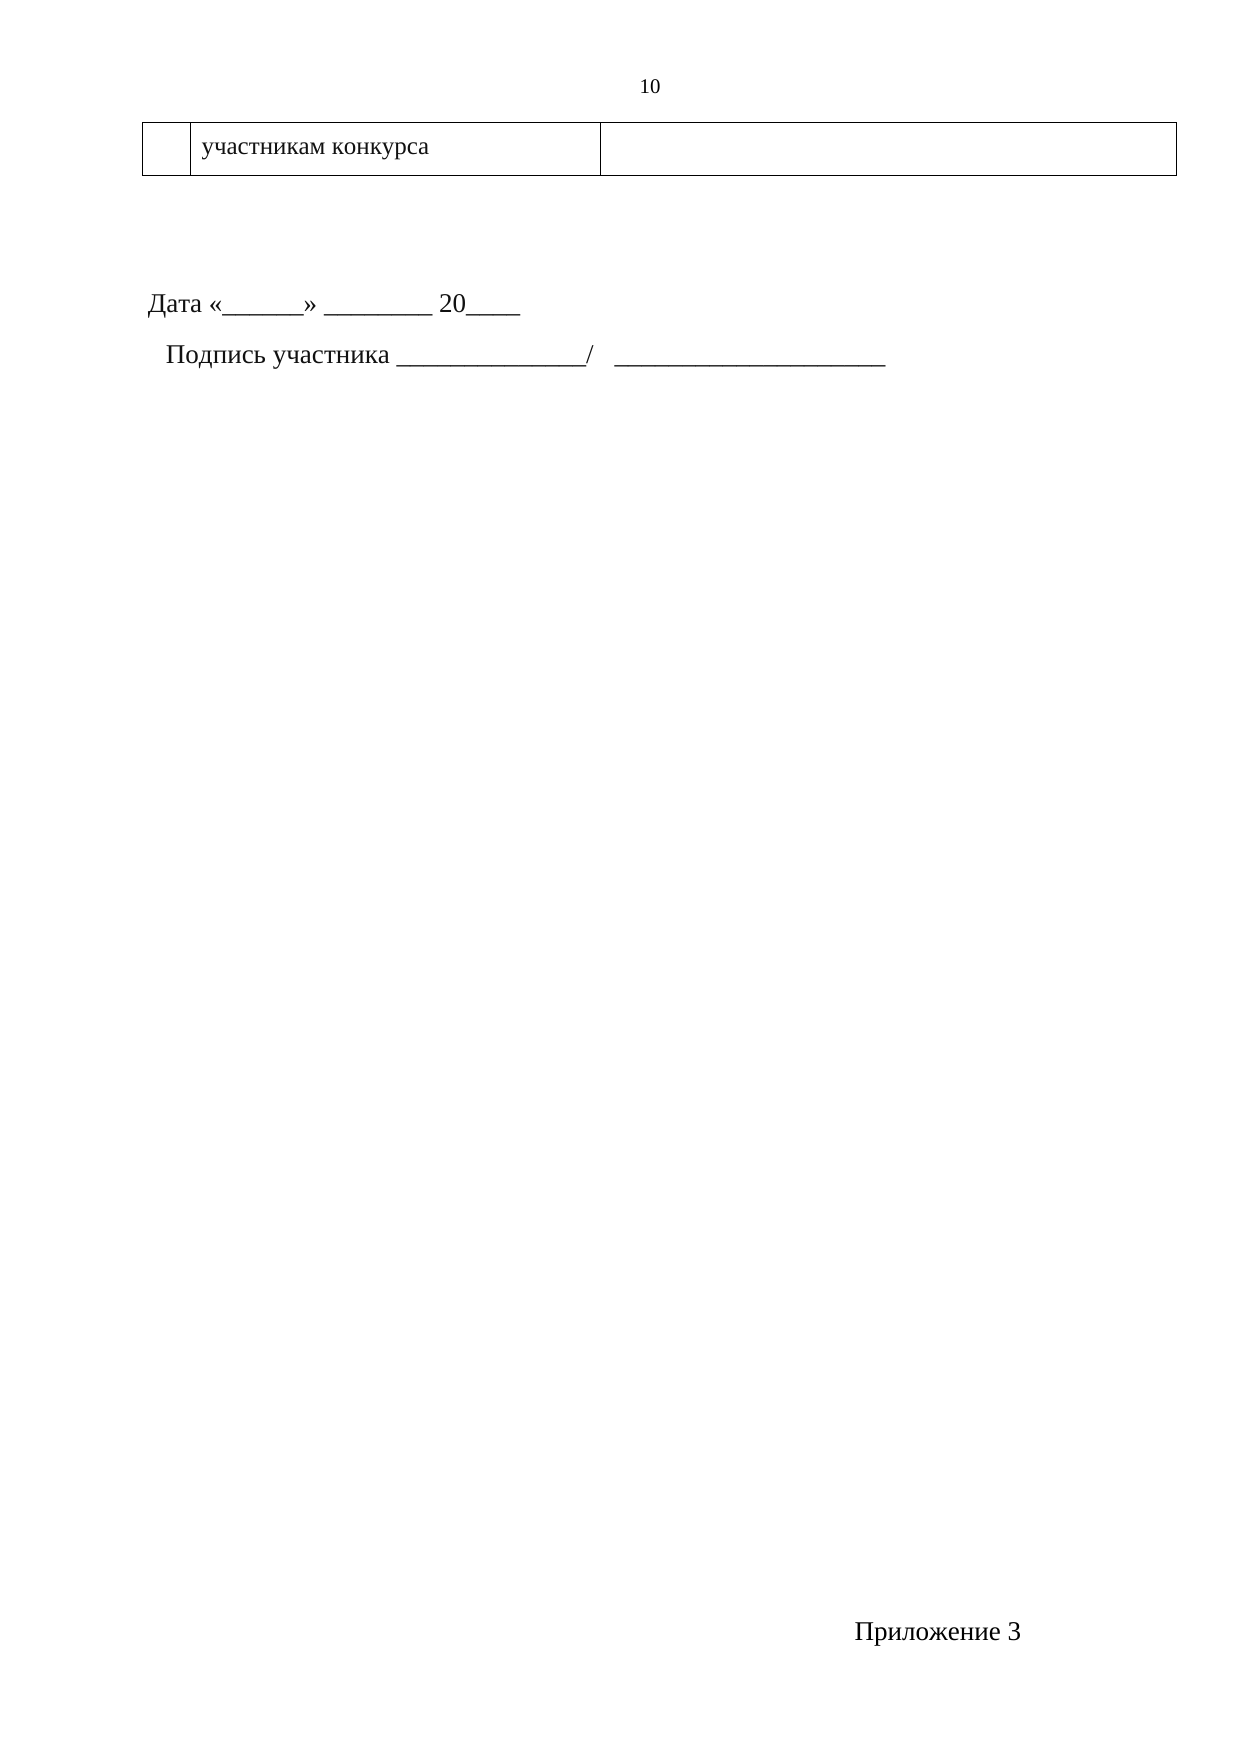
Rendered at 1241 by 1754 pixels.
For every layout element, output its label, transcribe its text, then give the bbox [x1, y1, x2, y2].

text Дата «______» ________ 20____ [148, 287, 1152, 318]
text Подпись участника ______________/ ____________________ [91, 338, 1189, 369]
text Приложение 3 [148, 1615, 1167, 1646]
table_cell [601, 123, 1176, 175]
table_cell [191, 123, 600, 175]
table_cell 10 [143, 123, 190, 175]
